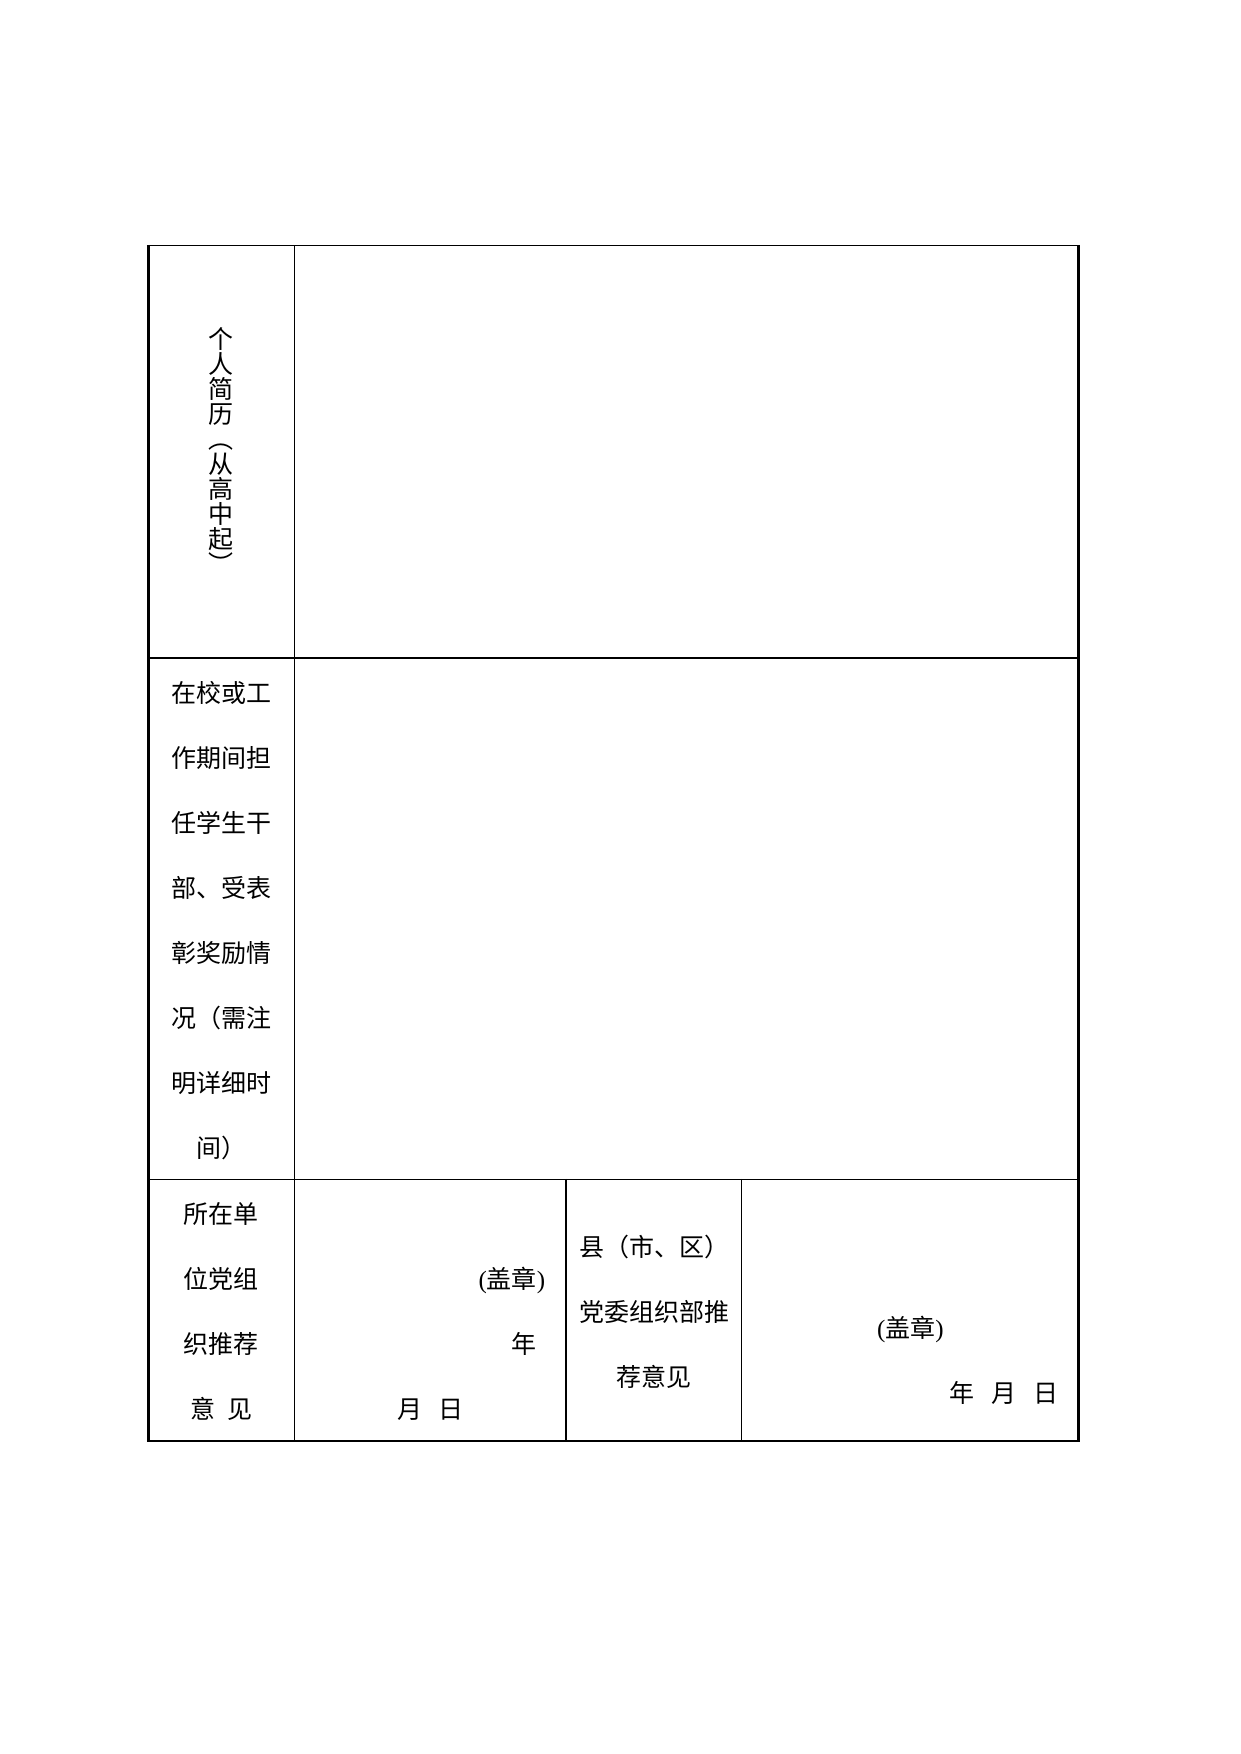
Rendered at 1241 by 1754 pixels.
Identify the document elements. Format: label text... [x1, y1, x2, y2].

table_cell 所在单 位党组 织推荐 意 见 [150, 1180, 294, 1440]
table_cell 个人简历（从高中起） [150, 246, 294, 657]
table_cell (盖章) 年 月 日 [295, 1180, 565, 1440]
table_cell 在校或工作期间担任学生干部、受表彰奖励情况（需注明详细时间） [150, 659, 294, 1179]
table_cell (盖章) 年 月 日 [742, 1180, 1077, 1440]
table_cell 县（市、区）党委组织部推荐意见 [567, 1180, 741, 1440]
table_cell [295, 246, 1077, 657]
table_cell [295, 659, 1077, 1179]
